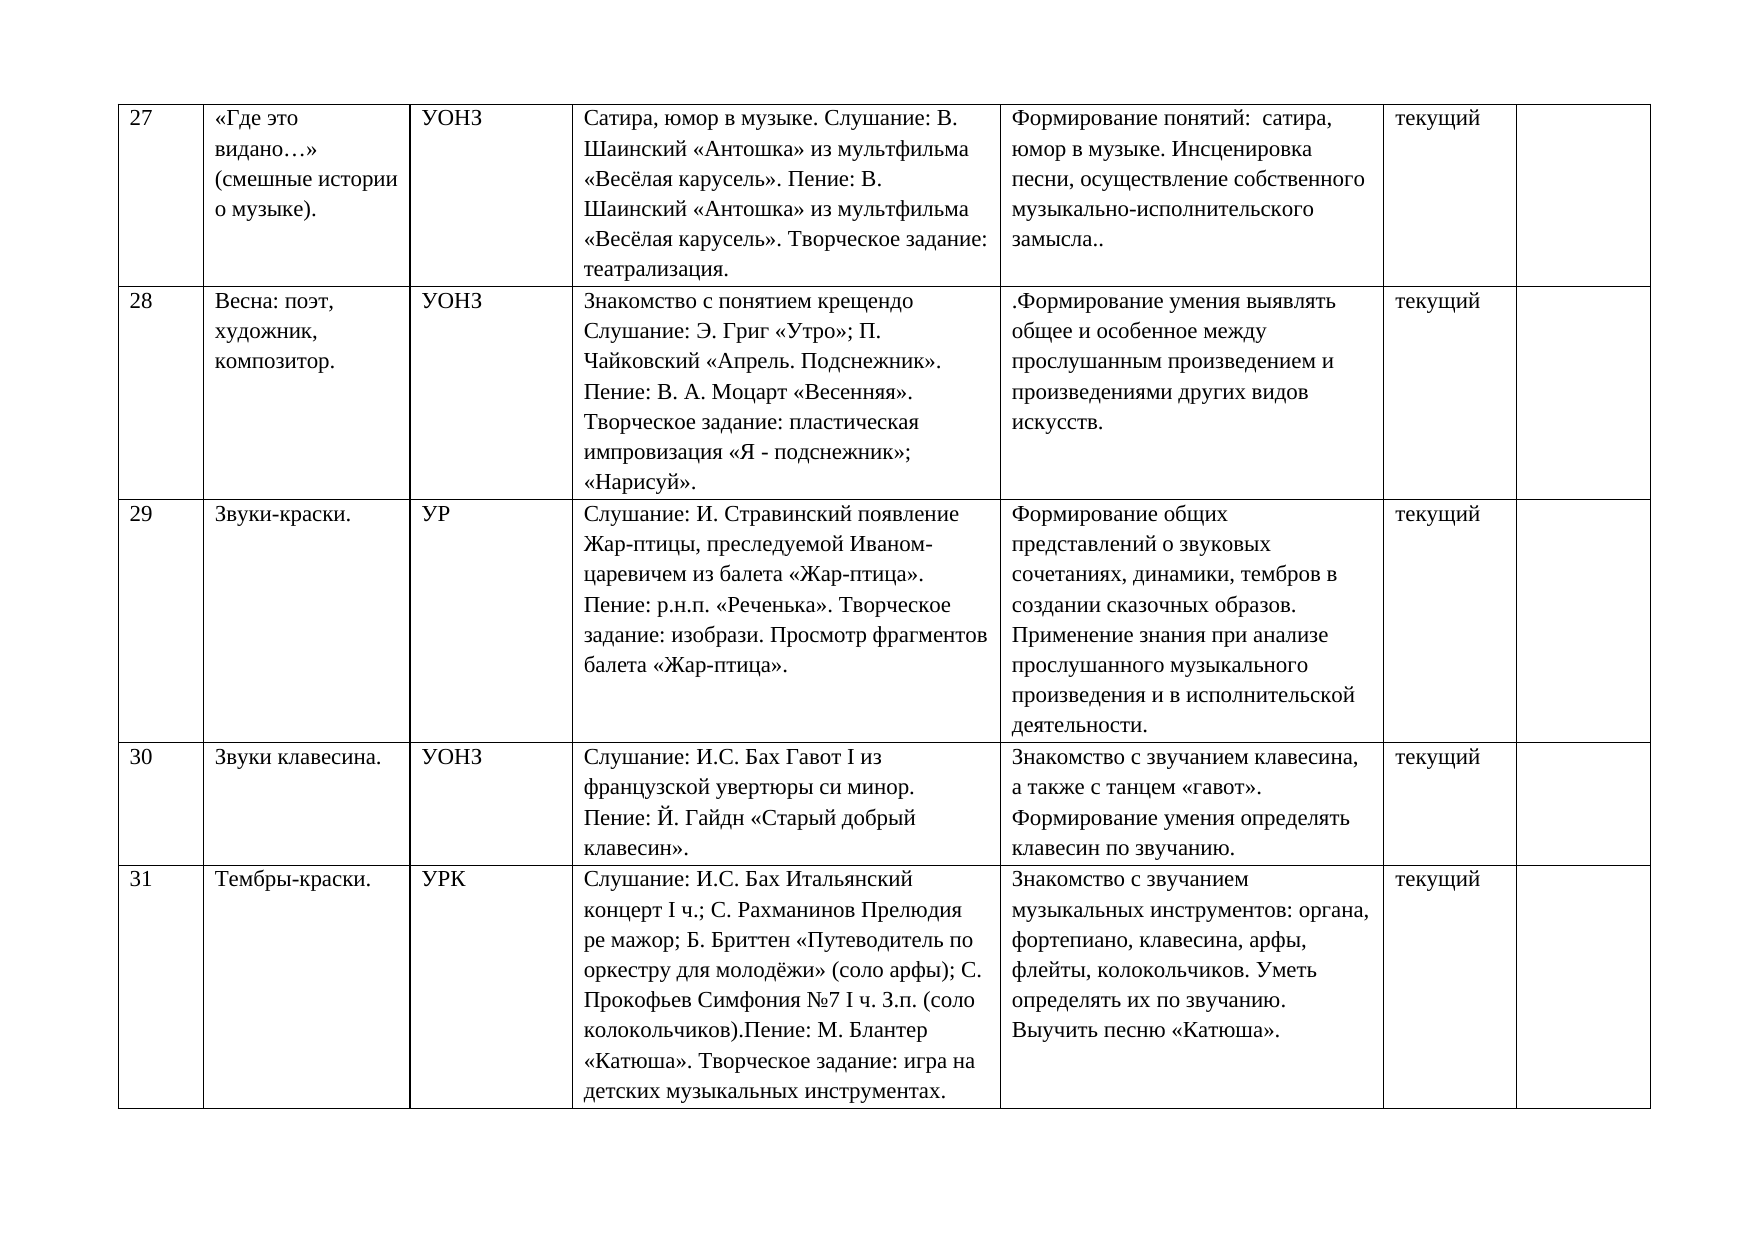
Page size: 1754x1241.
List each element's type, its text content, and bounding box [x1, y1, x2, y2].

table_cell [1517, 866, 1650, 1108]
table_cell Слушание: И.С. Бах Гавот I из французской увертюры си минор. Пение: Й. Гайдн «Старый добрый клавесин». [573, 743, 1000, 864]
table_cell Тембры-краски. [204, 866, 409, 1108]
table_cell текущий [1384, 743, 1516, 864]
table_cell Весна: поэт, художник, композитор. [204, 287, 409, 499]
table_cell 29 [119, 500, 203, 742]
table_cell УОНЗ [411, 743, 572, 864]
table_cell Звуки клавесина. [204, 743, 409, 864]
table_cell Сатира, юмор в музыке. Слушание: В. Шаинский «Антошка» из мультфильма «Весёлая карусель». Пение: В. Шаинский «Антошка» из мультфильма «Весёлая карусель». Творческое задание: театрализация. [573, 105, 1000, 286]
table_cell УОНЗ [411, 287, 572, 499]
table_cell Слушание: И.С. Бах Итальянский концерт I ч.; С. Рахманинов Прелюдия ре мажор; Б. Бриттен «Путеводитель по оркестру для молодёжи» (соло арфы); С. Прокофьев Симфония №7 I ч. З.п. (соло колокольчиков).Пение: М. Блантер «Катюша». Творческое задание: игра на детских музыкальных инструментах. [573, 866, 1000, 1108]
table_cell УРК [411, 866, 572, 1108]
table_cell текущий [1384, 866, 1516, 1108]
table_cell Слушание: И. Стравинский появление Жар-птицы, преследуемой Иваном-царевичем из балета «Жар-птица». Пение: р.н.п. «Реченька». Творческое задание: изобрази. Просмотр фрагментов балета «Жар-птица». [573, 500, 1000, 742]
table_cell Знакомство с звучанием клавесина, а также с танцем «гавот». Формирование умения определять клавесин по звучанию. [1001, 743, 1383, 864]
table_cell .Формирование умения выявлять общее и особенное между прослушанным произведением и произведениями других видов искусств. [1001, 287, 1383, 499]
table_cell [1517, 743, 1650, 864]
table_cell 27 [119, 105, 203, 286]
table_cell Знакомство с понятием крещендо Слушание: Э. Григ «Утро»; П. Чайковский «Апрель. Подснежник». Пение: В. А. Моцарт «Весенняя». Творческое задание: пластическая импровизация «Я - подснежник»; «Нарисуй». [573, 287, 1000, 499]
table_cell 31 [119, 866, 203, 1108]
table_cell Формирование общих представлений о звуковых сочетаниях, динамики, тембров в создании сказочных образов. Применение знания при анализе прослушанного музыкального произведения и в исполнительской деятельности. [1001, 500, 1383, 742]
table_cell [1517, 105, 1650, 286]
table_cell текущий [1384, 287, 1516, 499]
table_cell Звуки-краски. [204, 500, 409, 742]
table_cell [1517, 287, 1650, 499]
table_cell Знакомство с звучанием музыкальных инструментов: органа, фортепиано, клавесина, арфы, флейты, колокольчиков. Уметь определять их по звучанию. Выучить песню «Катюша». [1001, 866, 1383, 1108]
table_cell 28 [119, 287, 203, 499]
table_cell текущий [1384, 500, 1516, 742]
table_cell УОНЗ [411, 105, 572, 286]
table_cell [1517, 500, 1650, 742]
table_cell УР [411, 500, 572, 742]
table_cell «Где это видано…» (смешные истории о музыке). [204, 105, 409, 286]
table_cell Формирование понятий: сатира, юмор в музыке. Инсценировка песни, осуществление собственного музыкально-исполнительского замысла.. [1001, 105, 1383, 286]
table_cell текущий [1384, 105, 1516, 286]
table_cell 30 [119, 743, 203, 864]
